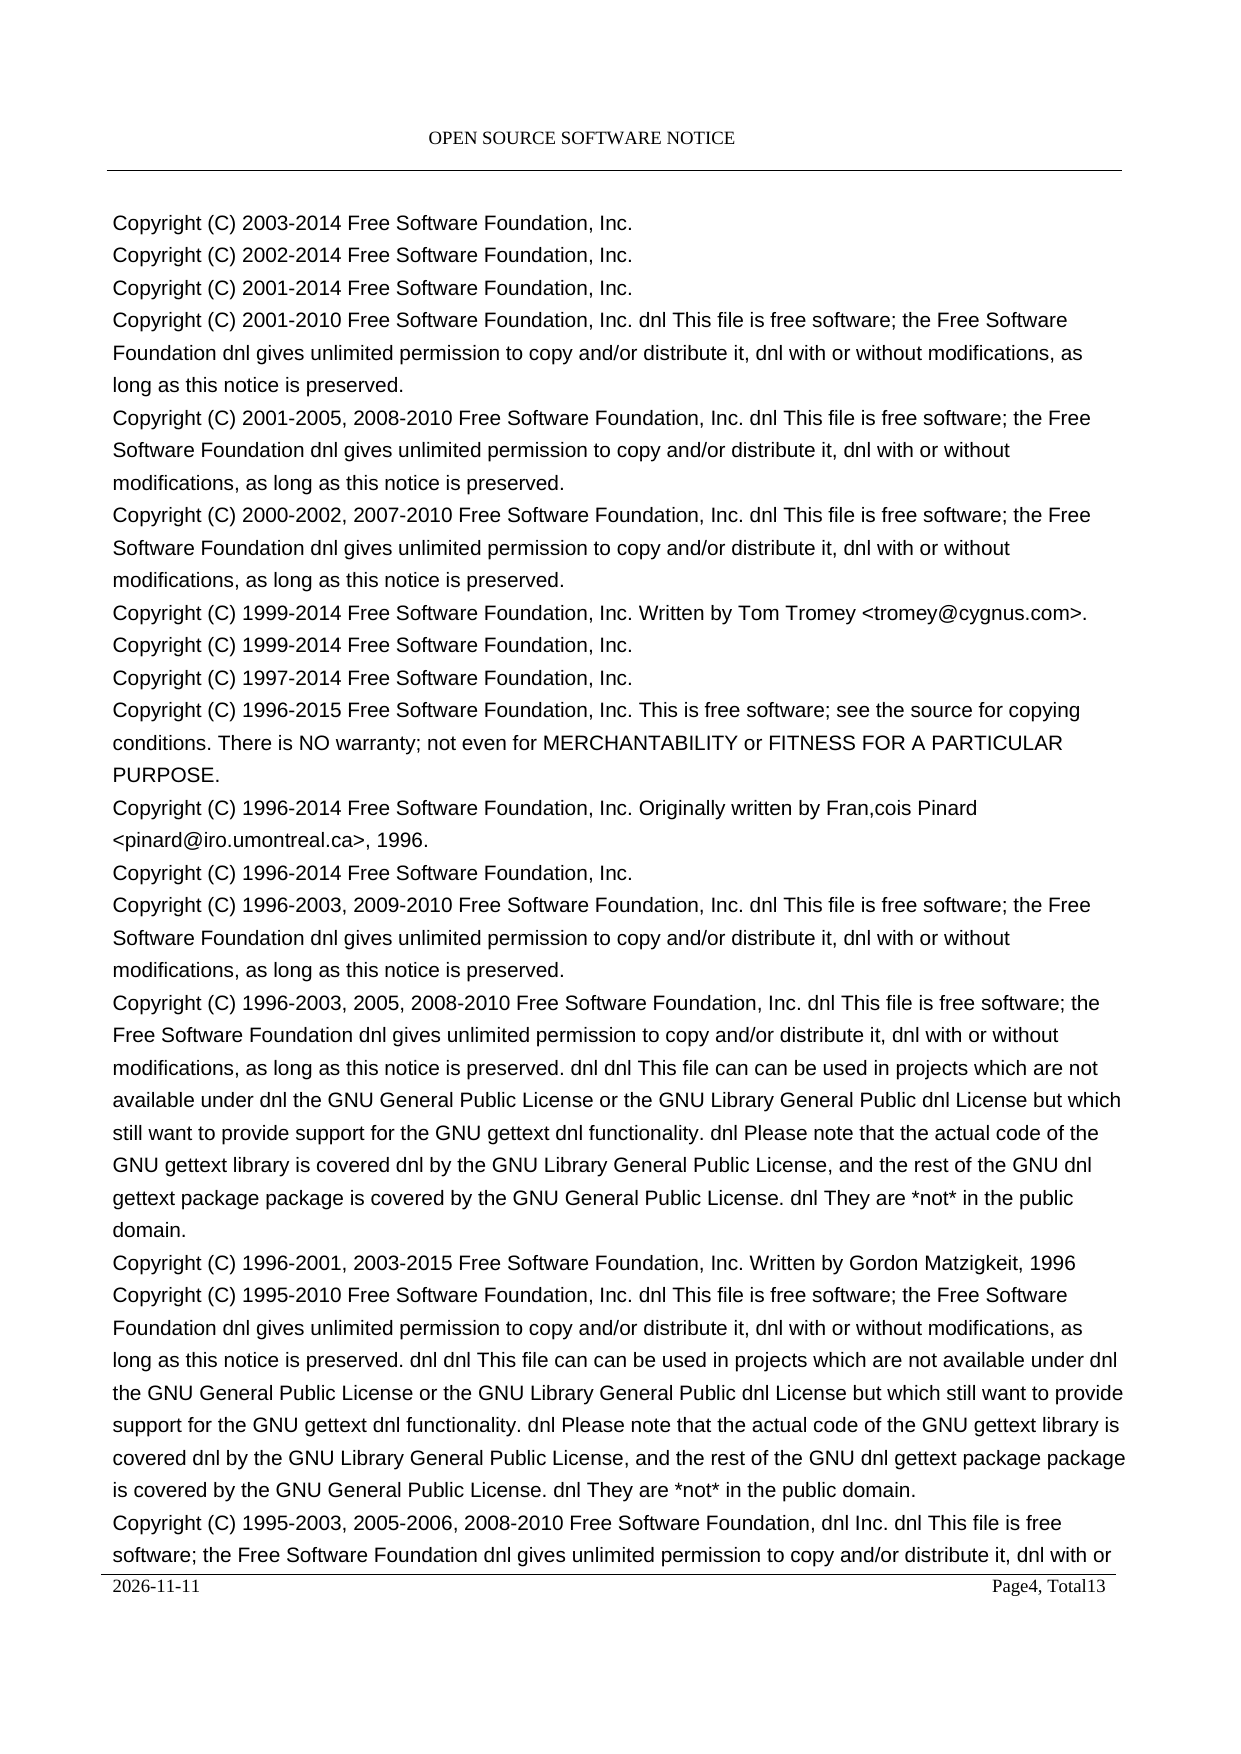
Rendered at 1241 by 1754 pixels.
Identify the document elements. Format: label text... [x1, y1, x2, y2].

text Copyright (C) 1996-2015 Free Software Foundation, Inc. This is free software; see the source for copying conditions. There is NO warranty; not even for MERCHANTABILITY or FITNESS FOR A PARTICULAR PURPOSE. [112, 694, 1128, 791]
text Copyright (C) 1996-2003, 2005, 2008-2010 Free Software Foundation, Inc. dnl This file is free software; the Free Software Foundation dnl gives unlimited permission to copy and/or distribute it, dnl with or without modifications, as long as this notice is preserved. dnl dnl This file can can be used in projects which are not available under dnl the GNU General Public License or the GNU Library General Public dnl License but which still want to provide support for the GNU gettext dnl functionality. dnl Please note that the actual code of the GNU gettext library is covered dnl by the GNU Library General Public License, and the rest of the GNU dnl gettext package package is covered by the GNU General Public License. dnl They are *not* in the public domain. [112, 986, 1128, 1246]
text Copyright (C) 2001-2010 Free Software Foundation, Inc. dnl This file is free software; the Free Software Foundation dnl gives unlimited permission to copy and/or distribute it, dnl with or without modifications, as long as this notice is preserved. [112, 304, 1128, 401]
text Copyright (C) 1997-2014 Free Software Foundation, Inc. [112, 661, 1128, 694]
text Copyright (C) 1996-2003, 2009-2010 Free Software Foundation, Inc. dnl This file is free software; the Free Software Foundation dnl gives unlimited permission to copy and/or distribute it, dnl with or without modifications, as long as this notice is preserved. [112, 889, 1128, 986]
text Copyright (C) 1996-2014 Free Software Foundation, Inc. Originally written by Fran,cois Pinard <pinard@iro.umontreal.ca>, 1996. [112, 791, 1128, 856]
text Copyright (C) 2001-2014 Free Software Foundation, Inc. [112, 271, 1128, 304]
text Copyright (C) 1995-2010 Free Software Foundation, Inc. dnl This file is free software; the Free Software Foundation dnl gives unlimited permission to copy and/or distribute it, dnl with or without modifications, as long as this notice is preserved. dnl dnl This file can can be used in projects which are not available under dnl the GNU General Public License or the GNU Library General Public dnl License but which still want to provide support for the GNU gettext dnl functionality. dnl Please note that the actual code of the GNU gettext library is covered dnl by the GNU Library General Public License, and the rest of the GNU dnl gettext package package is covered by the GNU General Public License. dnl They are *not* in the public domain. [112, 1279, 1128, 1506]
text Copyright (C) 1999-2014 Free Software Foundation, Inc. Written by Tom Tromey <tromey@cygnus.com>. [112, 596, 1128, 629]
text Copyright (C) 1996-2014 Free Software Foundation, Inc. [112, 856, 1128, 889]
text Copyright (C) 2000-2002, 2007-2010 Free Software Foundation, Inc. dnl This file is free software; the Free Software Foundation dnl gives unlimited permission to copy and/or distribute it, dnl with or without modifications, as long as this notice is preserved. [112, 499, 1128, 596]
text Copyright (C) 2002-2014 Free Software Foundation, Inc. [112, 239, 1128, 271]
text Copyright (C) 2003-2014 Free Software Foundation, Inc. [112, 206, 1128, 239]
text Copyright (C) 1996-2001, 2003-2015 Free Software Foundation, Inc. Written by Gordon Matzigkeit, 1996 [112, 1246, 1128, 1279]
text Copyright (C) 2001-2005, 2008-2010 Free Software Foundation, Inc. dnl This file is free software; the Free Software Foundation dnl gives unlimited permission to copy and/or distribute it, dnl with or without modifications, as long as this notice is preserved. [112, 401, 1128, 499]
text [112, 1506, 1128, 1571]
text Copyright (C) 1999-2014 Free Software Foundation, Inc. [112, 629, 1128, 661]
